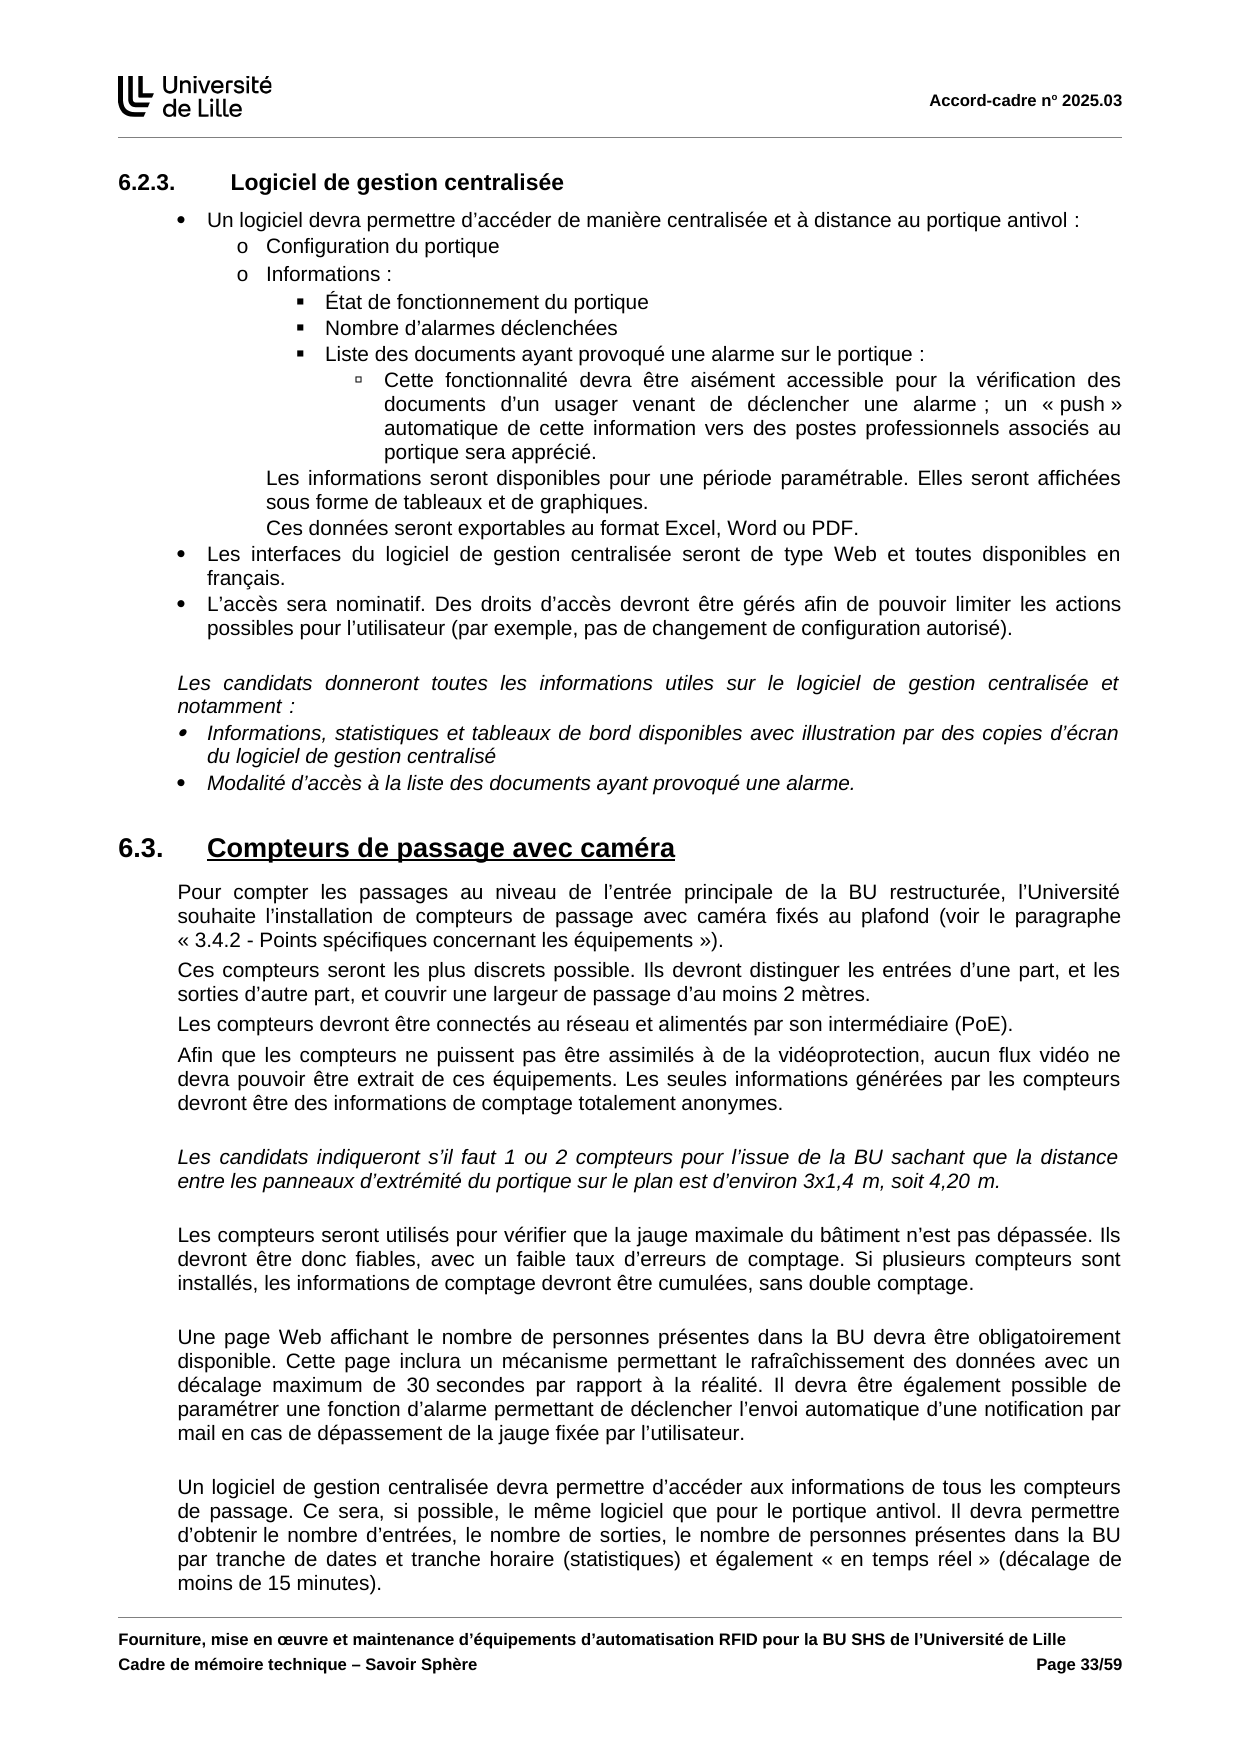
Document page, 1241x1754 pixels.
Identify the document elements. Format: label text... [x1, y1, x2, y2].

text Les candidats indiqueront s’il faut 1 ou 2 compteurs pour l’issue de la BU sachant que la distance entre les panneaux d’extrémité du portique sur le plan est d’environ 3x1,4 m, soit 4,20 m. [177, 1144, 1122, 1192]
text Les compteurs devront être connectés au réseau et alimentés par son intermédiaire (PoE). [177, 1012, 1122, 1036]
subtitle Logiciel de gestion centralisée [118, 169, 1122, 195]
text État de fonctionnement du portique [295, 289, 1122, 313]
text Ces données seront exportables au format Excel, Word ou PDF. [266, 516, 1122, 540]
text Informations : [236, 262, 1122, 287]
text Pour compter les passages au niveau de l’entrée principale de la BU restructurée, l’Université souhaite l’installation de compteurs de passage avec caméra fixés au plafond (voir le paragraphe « 3.4.2 - Points spécifiques concernant les équipements »). [177, 880, 1122, 952]
text Cette fonctionnalité devra être aisément accessible pour la vérification des documents d’un usager venant de déclencher une alarme ; un « push » automatique de cette information vers des postes professionnels associés au portique sera apprécié. [354, 368, 1122, 464]
text Modalité d’accès à la liste des documents ayant provoqué une alarme. [177, 770, 1122, 794]
text Les interfaces du logiciel de gestion centralisée seront de type Web et toutes disponibles en français. [177, 542, 1122, 590]
text Configuration du portique [236, 234, 1122, 259]
text Liste des documents ayant provoqué une alarme sur le portique : [295, 342, 1122, 366]
subtitle Compteurs de passage avec caméra [118, 832, 1122, 863]
text Ces compteurs seront les plus discrets possible. Ils devront distinguer les entrées d’une part, et les sorties d’autre part, et couvrir une largeur de passage d’au moins 2 mètres. [177, 958, 1122, 1006]
text Afin que les compteurs ne puissent pas être assimilés à de la vidéoprotection, aucun flux vidéo ne devra pouvoir être extrait de ces équipements. Les seules informations générées par les compteurs devront être des informations de comptage totalement anonymes. [177, 1042, 1122, 1114]
text Informations, statistiques et tableaux de bord disponibles avec illustration par des copies d’écran du logiciel de gestion centralisé [177, 720, 1122, 768]
text Les candidats donneront toutes les informations utiles sur le logiciel de gestion centralisée et notamment : [177, 670, 1122, 718]
text Les informations seront disponibles pour une période paramétrable. Elles seront affichées sous forme de tableaux et de graphiques. [266, 466, 1122, 514]
text Un logiciel devra permettre d’accéder de manière centralisée et à distance au portique antivol : [177, 207, 1122, 232]
text Une page Web affichant le nombre de personnes présentes dans la BU devra être obligatoirement disponible. Cette page inclura un mécanisme permettant le rafraîchissement des données avec un décalage maximum de 30 secondes par rapport à la réalité. Il devra être également possible de paramétrer une fonction d’alarme permettant de déclencher l’envoi automatique d’une notification par mail en cas de dépassement de la jauge fixée par l’utilisateur. [177, 1325, 1122, 1444]
text L’accès sera nominatif. Des droits d’accès devront être gérés afin de pouvoir limiter les actions possibles pour l’utilisateur (par exemple, pas de changement de configuration autorisé). [177, 592, 1122, 640]
text Nombre d’alarmes déclenchées [295, 316, 1122, 340]
picture [118, 76, 272, 117]
text Un logiciel de gestion centralisée devra permettre d’accéder aux informations de tous les compteurs de passage. Ce sera, si possible, le même logiciel que pour le portique antivol. Il devra permettre d’obtenir le nombre d’entrées, le nombre de sorties, le nombre de personnes présentes dans la BU par tranche de dates et tranche horaire (statistiques) et également « en temps réel » (décalage de moins de 15 minutes). [177, 1475, 1122, 1594]
text Les compteurs seront utilisés pour vérifier que la jauge maximale du bâtiment n’est pas dépassée. Ils devront être donc fiables, avec un faible taux d’erreurs de comptage. Si plusieurs compteurs sont installés, les informations de comptage devront être cumulées, sans double comptage. [177, 1223, 1122, 1294]
